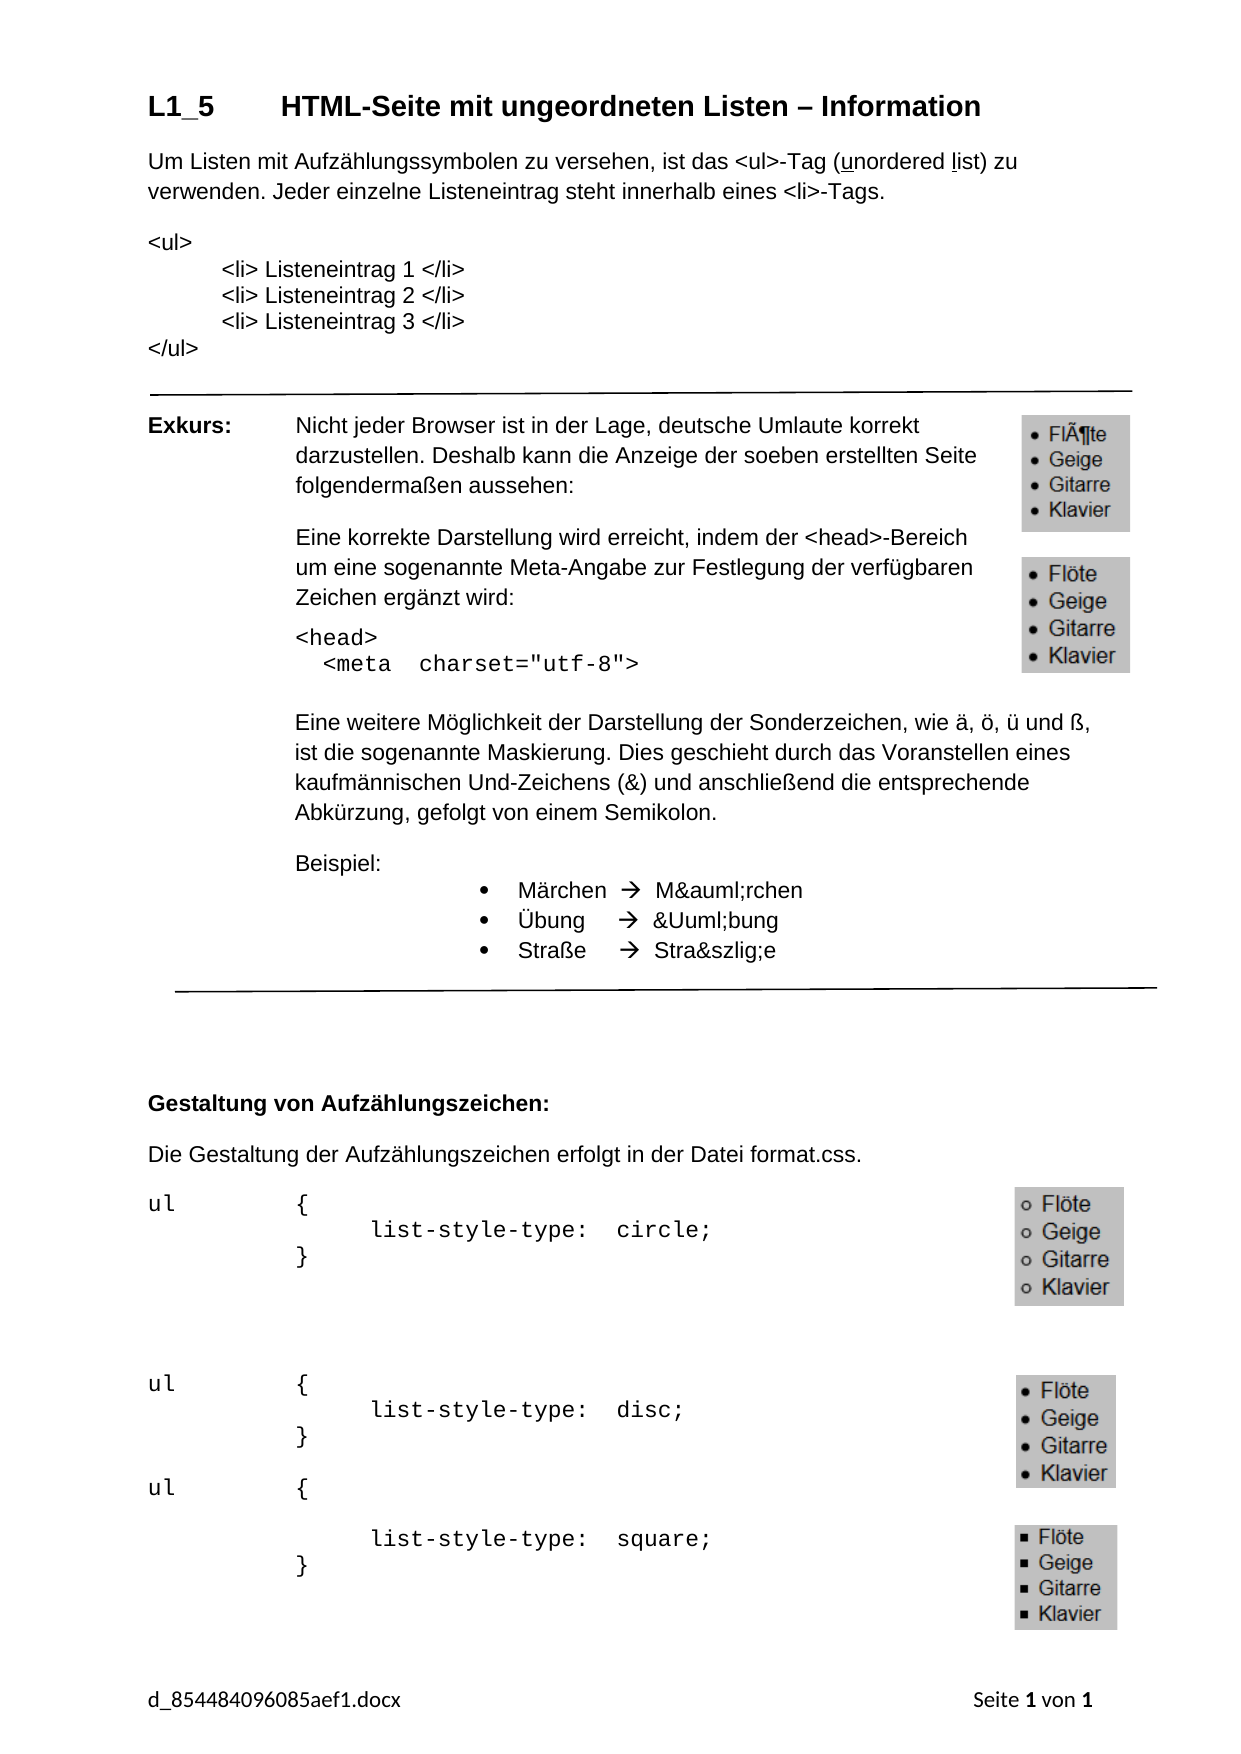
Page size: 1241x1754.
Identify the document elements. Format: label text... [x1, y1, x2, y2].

text <li> Listeneintrag 2 </li> [148, 282, 1092, 308]
text } [221, 1553, 1014, 1579]
text Beispiel: [295, 850, 1092, 877]
text ul { [148, 1476, 1092, 1502]
picture [1016, 1375, 1116, 1488]
text <ul> [148, 229, 1092, 256]
text ul { [148, 1192, 1014, 1218]
picture [1014, 1525, 1118, 1628]
picture [1021, 415, 1131, 531]
list Übung &Uuml;bung [480, 907, 1092, 933]
text list-style-type: square; [148, 1527, 1014, 1553]
text list-style-type: disc; [148, 1398, 1016, 1424]
text ul { [148, 1372, 1092, 1398]
text </ul> [148, 335, 1092, 361]
picture [1014, 1187, 1124, 1306]
text } [221, 1244, 1014, 1270]
text L1_5 HTML-Seite mit ungeordneten Listen – Information [148, 89, 1092, 122]
list Märchen M&auml;rchen [480, 877, 1092, 903]
text <meta charset="utf-8"> [221, 653, 1092, 678]
text Eine weitere Möglichkeit der Darstellung der Sonderzeichen, wie ä, ö, ü und ß, ist die sogenannte Maskierung. Dies geschieht durch das Voranstellen eines kaufmännischen Und-Zeichens (&) und anschließend die entsprechende Abkürzung, gefolgt von einem Semikolon. [294, 709, 1092, 826]
text <head> [221, 627, 1021, 653]
text Die Gestaltung der Aufzählungszeichen erfolgt in der Datei format.css. [148, 1141, 1092, 1168]
text list-style-type: circle; [148, 1218, 1014, 1244]
text } [221, 1424, 1016, 1450]
text Gestaltung von Aufzählungszeichen: [148, 1090, 1092, 1117]
text Eine korrekte Darstellung wird erreicht, indem der <head>-Bereich um eine sogenannte Meta-Angabe zur Festlegung der verfügbaren Zeichen ergänzt wird: [295, 523, 1092, 610]
text <li> Listeneintrag 3 </li> [148, 308, 1092, 335]
list Straße Stra&szlig;e [480, 937, 1092, 963]
text Um Listen mit Aufzählungssymbolen zu versehen, ist das <ul>-Tag (unordered list) zu verwenden. Jeder einzelne Listeneintrag steht innerhalb eines <li>-Tags. [148, 148, 1092, 204]
text Exkurs: Nicht jeder Browser ist in der Lage, deutsche Umlaute korrekt darzustellen. Deshalb kann die Anzeige der soeben erstellten Seite folgendermaßen aussehen: [148, 412, 1092, 499]
picture [1021, 557, 1131, 673]
text <li> Listeneintrag 1 </li> [148, 256, 1092, 282]
